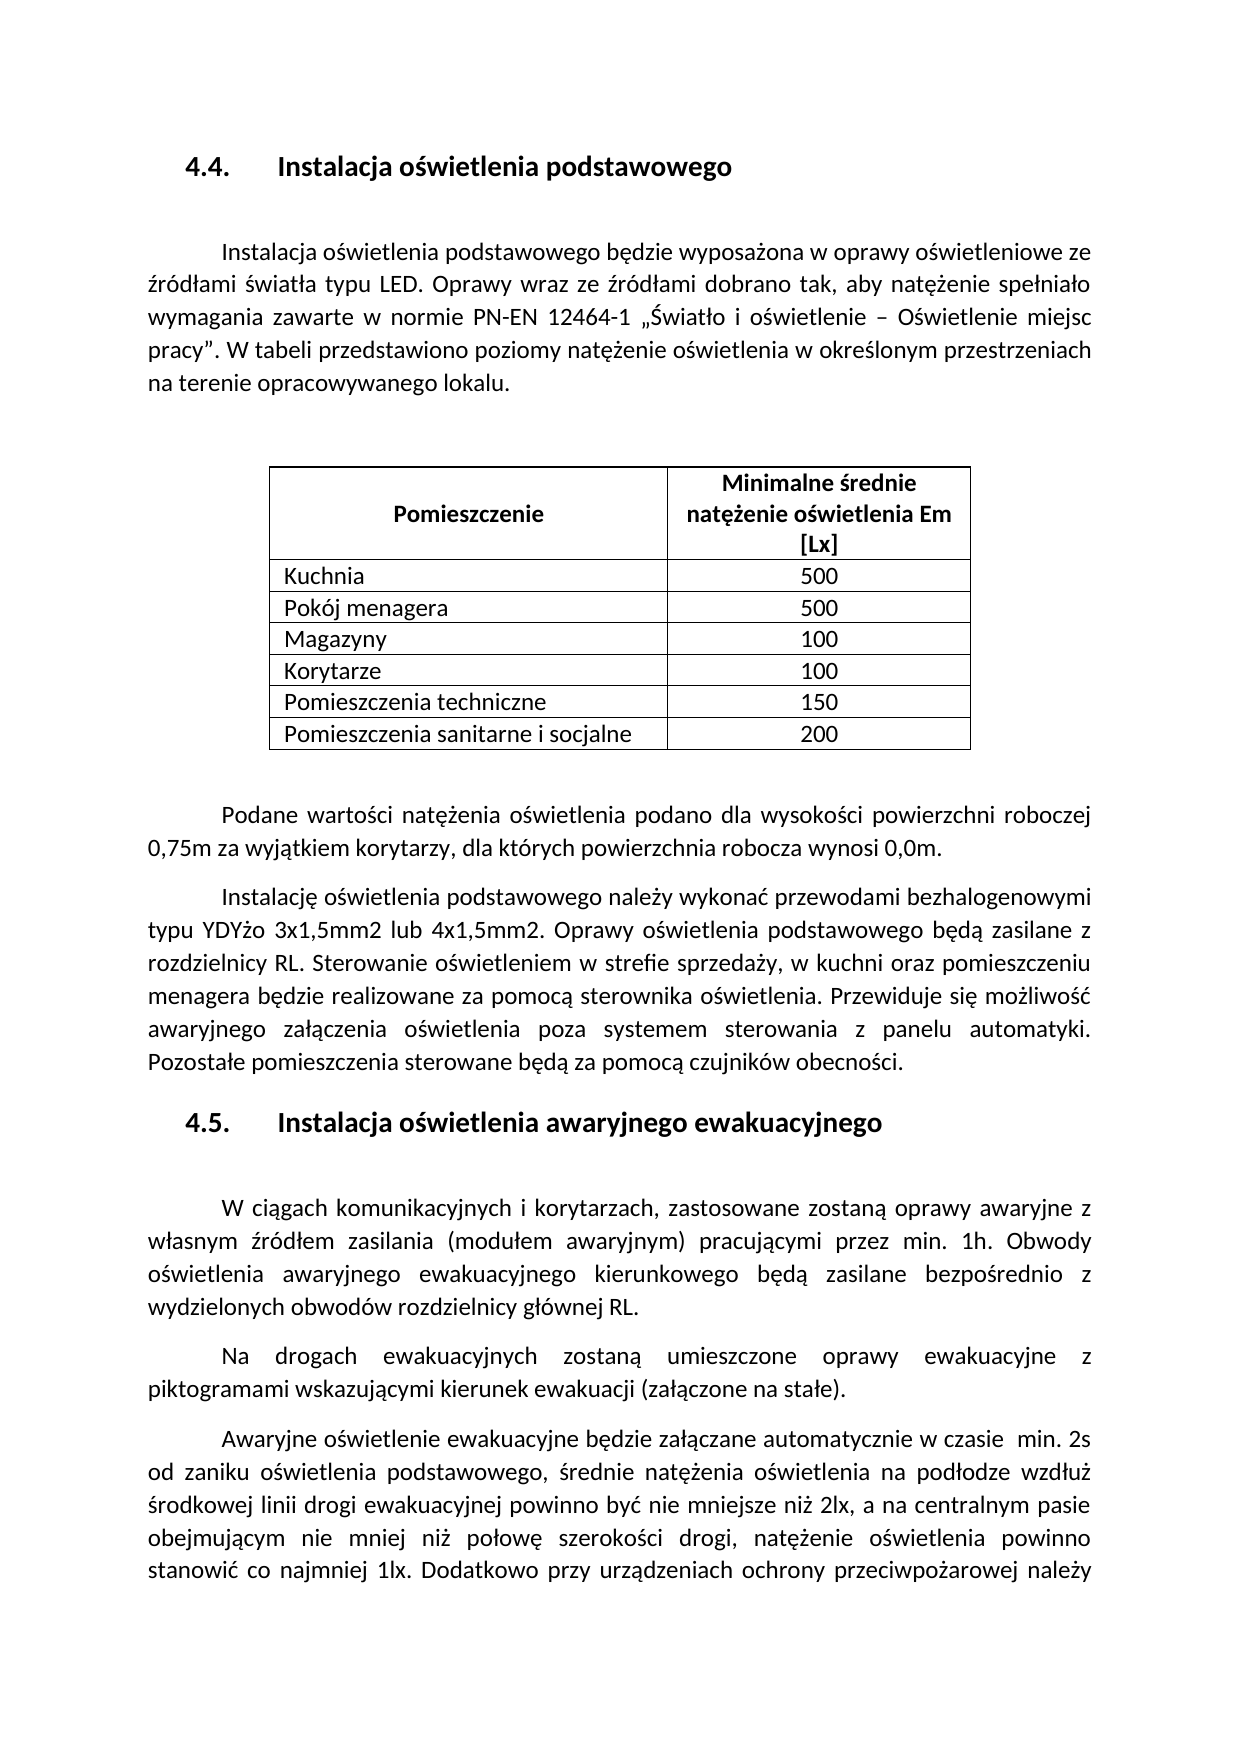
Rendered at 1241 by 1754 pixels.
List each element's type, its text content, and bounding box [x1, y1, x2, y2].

text Na drogach ewakuacyjnych zostaną umieszczone oprawy ewakuacyjne z piktogramami wskazującymi kierunek ewakuacji (załączone na stałe). [148, 1340, 1093, 1404]
table_header Pomieszczenie [270, 468, 667, 559]
text W ciągach komunikacyjnych i korytarzach, zastosowane zostaną oprawy awaryjne z własnym źródłem zasilania (modułem awaryjnym) pracującymi przez min. 1h. Obwody oświetlenia awaryjnego ewakuacyjnego kierunkowego będą zasilane bezpośrednio z wydzielonych obwodów rozdzielnicy głównej RL. [148, 1192, 1093, 1321]
table_cell 150 [668, 686, 970, 717]
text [148, 1423, 1093, 1585]
subtitle Instalacja oświetlenia podstawowego [185, 148, 1093, 183]
table_cell Pomieszczenia sanitarne i socjalne [270, 718, 667, 748]
table_cell 100 [668, 623, 970, 654]
table_cell Kuchnia [270, 560, 667, 591]
table_cell 500 [668, 560, 970, 591]
table_cell Pomieszczenia techniczne [270, 686, 667, 717]
text Instalacja oświetlenia podstawowego będzie wyposażona w oprawy oświetleniowe ze źródłami światła typu LED. Oprawy wraz ze źródłami dobrano tak, aby natężenie spełniało wymagania zawarte w normie PN-EN 12464-1 „Światło i oświetlenie – Oświetlenie miejsc pracy”. W tabeli przedstawiono poziomy natężenie oświetlenia w określonym przestrzeniach na terenie opracowywanego lokalu. [148, 236, 1093, 398]
text Podane wartości natężenia oświetlenia podano dla wysokości powierzchni roboczej 0,75m za wyjątkiem korytarzy, dla których powierzchnia robocza wynosi 0,0m. [148, 799, 1093, 862]
table_header Minimalne średnie natężenie oświetlenia Em [Lx] [668, 468, 970, 559]
table_cell Korytarze [270, 655, 667, 685]
subtitle Instalacja oświetlenia awaryjnego ewakuacyjnego [185, 1104, 1093, 1140]
table_cell Pokój menagera [270, 592, 667, 622]
table_cell 200 [668, 718, 970, 748]
table_cell 500 [668, 592, 970, 622]
table_cell 100 [668, 655, 970, 685]
table_cell Magazyny [270, 623, 667, 654]
text Instalację oświetlenia podstawowego należy wykonać przewodami bezhalogenowymi typu YDYżo 3x1,5mm2 lub 4x1,5mm2. Oprawy oświetlenia podstawowego będą zasilane z rozdzielnicy RL. Sterowanie oświetleniem w strefie sprzedaży, w kuchni oraz pomieszczeniu menagera będzie realizowane za pomocą sterownika oświetlenia. Przewiduje się możliwość awaryjnego załączenia oświetlenia poza systemem sterowania z panelu automatyki. Pozostałe pomieszczenia sterowane będą za pomocą czujników obecności. [148, 882, 1093, 1077]
